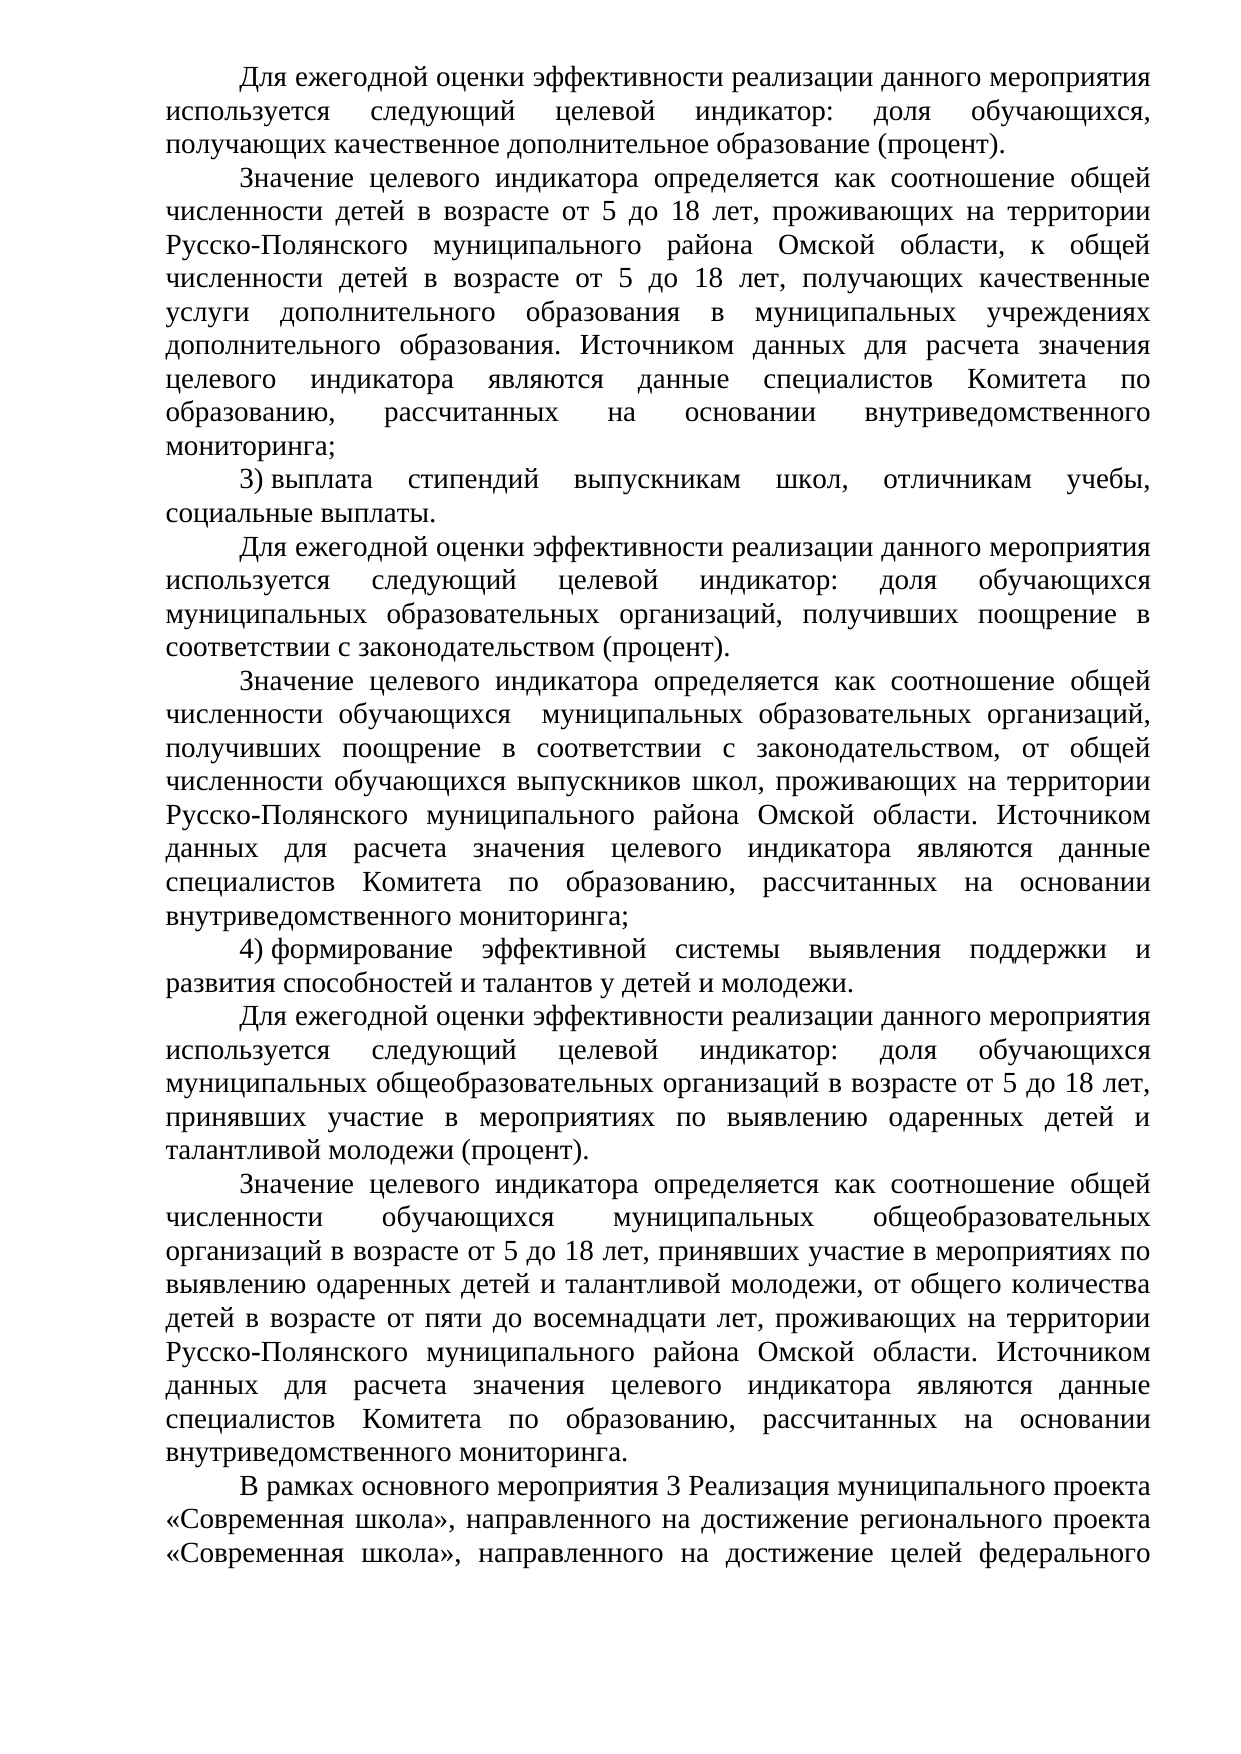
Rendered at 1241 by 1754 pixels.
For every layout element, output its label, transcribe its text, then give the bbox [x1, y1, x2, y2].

text Для ежегодной оценки эффективности реализации данного мероприятия используется следующий целевой индикатор: доля обучающихся муниципальных общеобразовательных организаций в возрасте от 5 до 18 лет, принявших участие в мероприятиях по выявлению одаренных детей и талантливой молодежи (процент). [165, 998, 1152, 1166]
text Значение целевого индикатора определяется как соотношение общей численности обучающихся муниципальных общеобразовательных организаций в возрасте от 5 до 18 лет, принявших участие в мероприятиях по выявлению одаренных детей и талантливой молодежи, от общего количества детей в возрасте от пяти до восемнадцати лет, проживающих на территории Русско-Полянского муниципального района Омской области. Источником данных для расчета значения целевого индикатора являются данные специалистов Комитета по образованию, рассчитанных на основании внутриведомственного мониторинга. [165, 1166, 1152, 1468]
text Значение целевого индикатора определяется как соотношение общей численности обучающихся муниципальных образовательных организаций, получивших поощрение в соответствии с законодательством, от общей численности обучающихся выпускников школ, проживающих на территории Русско-Полянского муниципального района Омской области. Источником данных для расчета значения целевого индикатора являются данные специалистов Комитета по образованию, рассчитанных на основании внутриведомственного мониторинга; [165, 663, 1152, 931]
text 4) формирование эффективной системы выявления поддержки и развития способностей и талантов у детей и молодежи. [165, 931, 1152, 998]
text 3) выплата стипендий выпускникам школ, отличникам учебы, социальные выплаты. [165, 462, 1152, 529]
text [165, 1468, 1152, 1568]
text Значение целевого индикатора определяется как соотношение общей численности детей в возрасте от 5 до 18 лет, проживающих на территории Русско-Полянского муниципального района Омской области, к общей численности детей в возрасте от 5 до 18 лет, получающих качественные услуги дополнительного образования в муниципальных учреждениях дополнительного образования. Источником данных для расчета значения целевого индикатора являются данные специалистов Комитета по образованию, рассчитанных на основании внутриведомственного мониторинга; [165, 160, 1152, 462]
text Для ежегодной оценки эффективности реализации данного мероприятия используется следующий целевой индикатор: доля обучающихся, получающих качественное дополнительное образование (процент). [165, 59, 1152, 160]
text Для ежегодной оценки эффективности реализации данного мероприятия используется следующий целевой индикатор: доля обучающихся муниципальных образовательных организаций, получивших поощрение в соответствии с законодательством (процент). [165, 529, 1152, 663]
